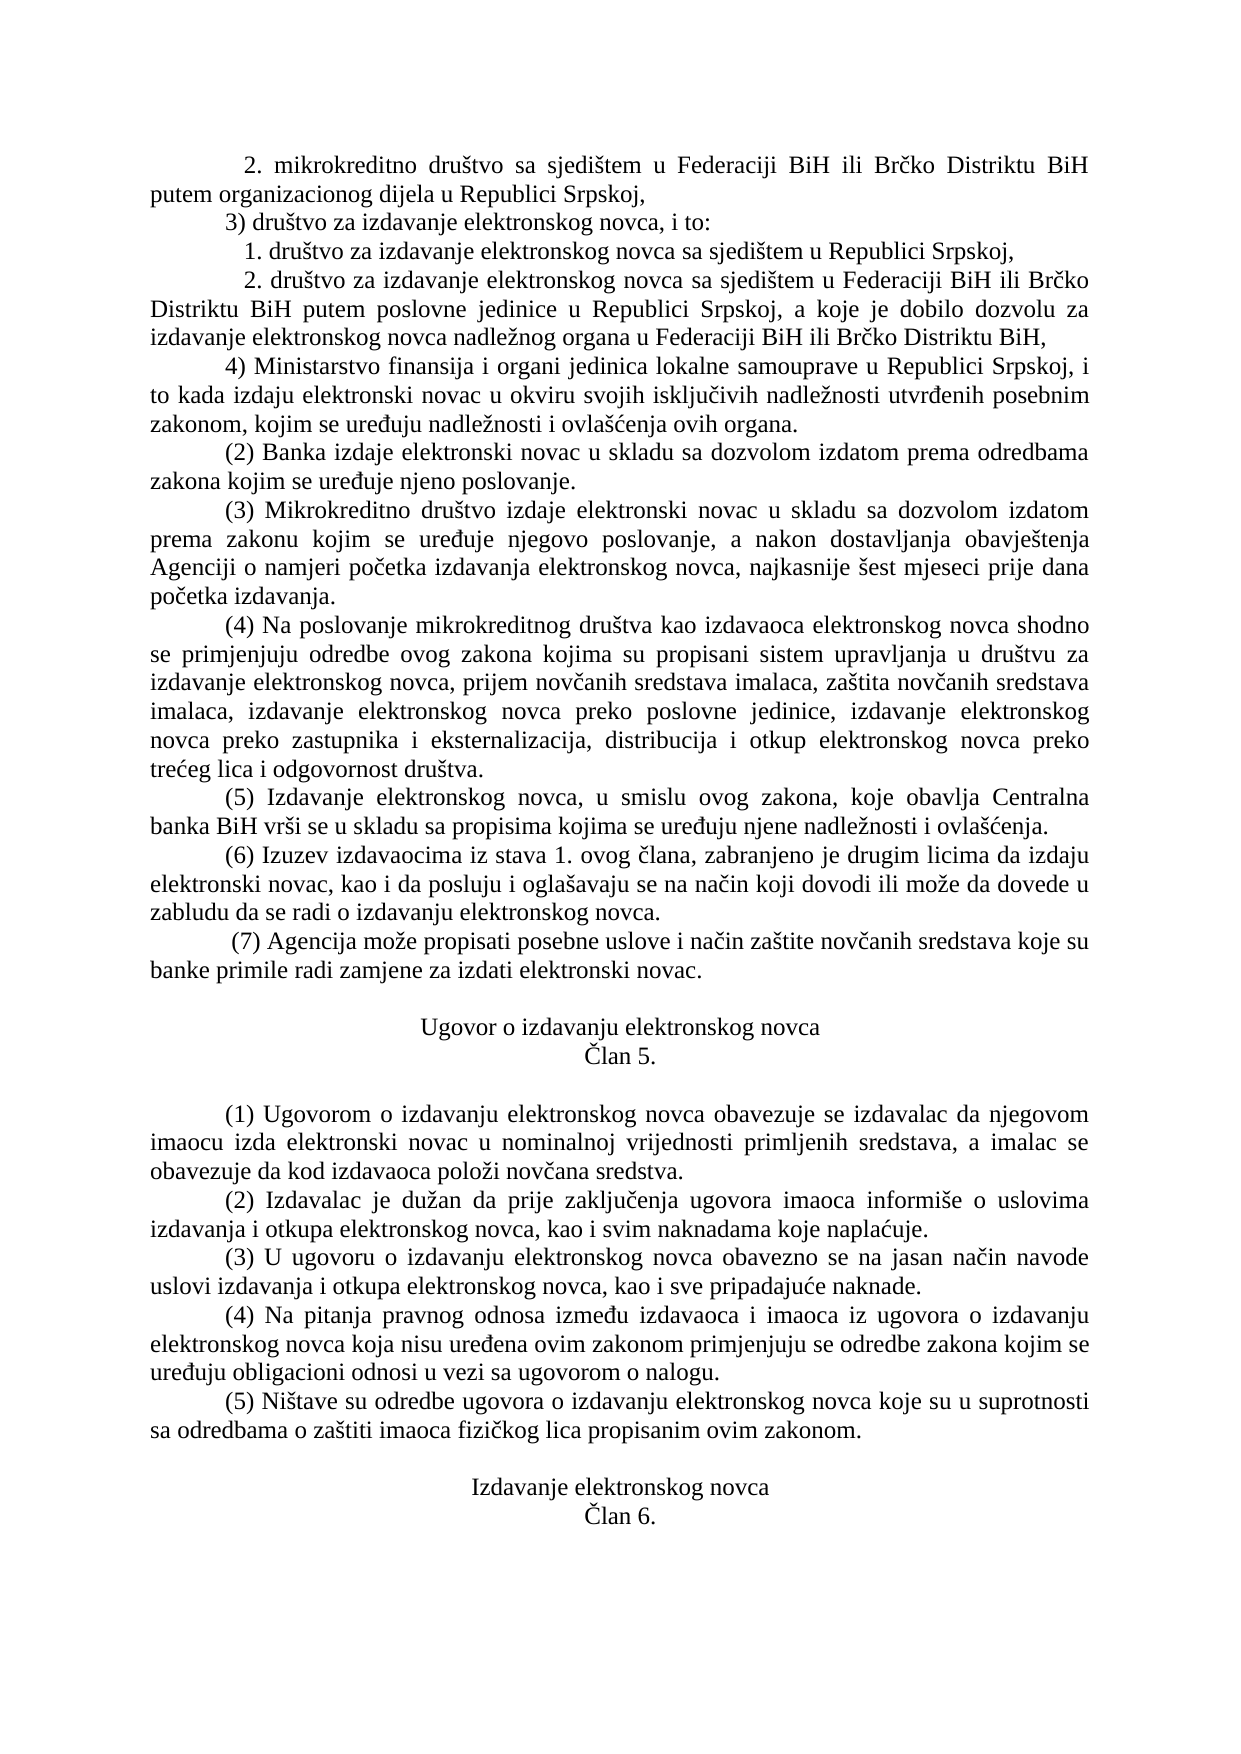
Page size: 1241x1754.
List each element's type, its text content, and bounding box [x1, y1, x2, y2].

text (2) Banka izdaje elektronski novac u skladu sa dozvolom izdatom prema odredbama zakona kojim se uređuje njeno poslovanje. [150, 437, 1090, 495]
text (3) Mikrokreditno društvo izdaje elektronski novac u skladu sa dozvolom izdatom prema zakonu kojim se uređuje njegovo poslovanje, a nakon dostavljanja obavještenja Agenciji o namjeri početka izdavanja elektronskog novca, najkasnije šest mjeseci prije dana početka izdavanja. [150, 495, 1090, 610]
text 4) Ministarstvo finansija i organi jedinica lokalne samouprave u Republici Srpskoj, i to kada izdaju elektronski novac u okviru svojih isključivih nadležnosti utvrđenih posebnim zakonom, kojim se uređuju nadležnosti i ovlašćenja ovih organa. [150, 351, 1090, 437]
text 2. društvo za izdavanje elektronskog novca sa sjedištem u Federaciji BiH ili Brčko Distriktu BiH putem poslovne jedinice u Republici Srpskoj, a koje je dobilo dozvolu za izdavanje elektronskog novca nadležnog organa u Federaciji BiH ili Brčko Distriktu BiH, [150, 265, 1090, 351]
text Izdavanje elektronskog novca [150, 1472, 1090, 1501]
text (6) Izuzev izdavaocima iz stava 1. ovog člana, zabranjeno je drugim licima da izdaju elektronski novac, kao i da posluju i oglašavaju se na način koji dovodi ili može da dovede u zabludu da se radi o izdavanju elektronskog novca. [150, 840, 1090, 926]
text Član 6. [150, 1501, 1090, 1530]
text (4) Na poslovanje mikrokreditnog društva kao izdavaoca elektronskog novca shodno se primjenjuju odredbe ovog zakona kojima su propisani sistem upravljanja u društvu za izdavanje elektronskog novca, prijem novčanih sredstava imalaca, zaštita novčanih sredstava imalaca, izdavanje elektronskog novca preko poslovne jedinice, izdavanje elektronskog novca preko zastupnika i eksternalizacija, distribucija i otkup elektronskog novca preko trećeg lica i odgovornost društva. [150, 610, 1090, 782]
text (5) Izdavanje elektronskog novca, u smislu ovog zakona, koje obavlja Centralna banka BiH vrši se u skladu sa propisima kojima se uređuju njene nadležnosti i ovlašćenja. [150, 782, 1090, 840]
text 2. mikrokreditno društvo sa sjedištem u Federaciji BiH ili Brčko Distriktu BiH putem organizacionog dijela u Republici Srpskoj, [150, 150, 1090, 207]
text 3) društvo za izdavanje elektronskog novca, i to: [150, 207, 1090, 236]
text Ugovor o izdavanju elektronskog novca [150, 1012, 1090, 1041]
text (3) U ugovoru o izdavanju elektronskog novca obavezno se na jasan način navode uslovi izdavanja i otkupa elektronskog novca, kao i sve pripadajuće naknade. [150, 1242, 1090, 1300]
text (2) Izdavalac je dužan da prije zaključenja ugovora imaoca informiše o uslovima izdavanja i otkupa elektronskog novca, kao i svim naknadama koje naplaćuje. [150, 1185, 1090, 1242]
text (1) Ugovorom o izdavanju elektronskog novca obavezuje se izdavalac da njegovom imaocu izda elektronski novac u nominalnoj vrijednosti primljenih sredstava, a imalac se obavezuje da kod izdavaoca položi novčana sredstva. [150, 1099, 1090, 1185]
text (5) Ništave su odredbe ugovora o izdavanju elektronskog novca koje su u suprotnosti sa odredbama o zaštiti imaoca fizičkog lica propisanim ovim zakonom. [150, 1386, 1090, 1444]
text Član 5. [150, 1041, 1090, 1070]
text (4) Na pitanja pravnog odnosa između izdavaoca i imaoca iz ugovora o izdavanju elektronskog novca koja nisu uređena ovim zakonom primjenjuju se odredbe zakona kojim se uređuju obligacioni odnosi u vezi sa ugovorom o nalogu. [150, 1300, 1090, 1386]
text 1. društvo za izdavanje elektronskog novca sa sjedištem u Republici Srpskoj, [150, 236, 1090, 265]
text (7) Agencija može propisati posebne uslove i način zaštite novčanih sredstava koje su banke primile radi zamjene za izdati elektronski novac. [150, 926, 1090, 984]
